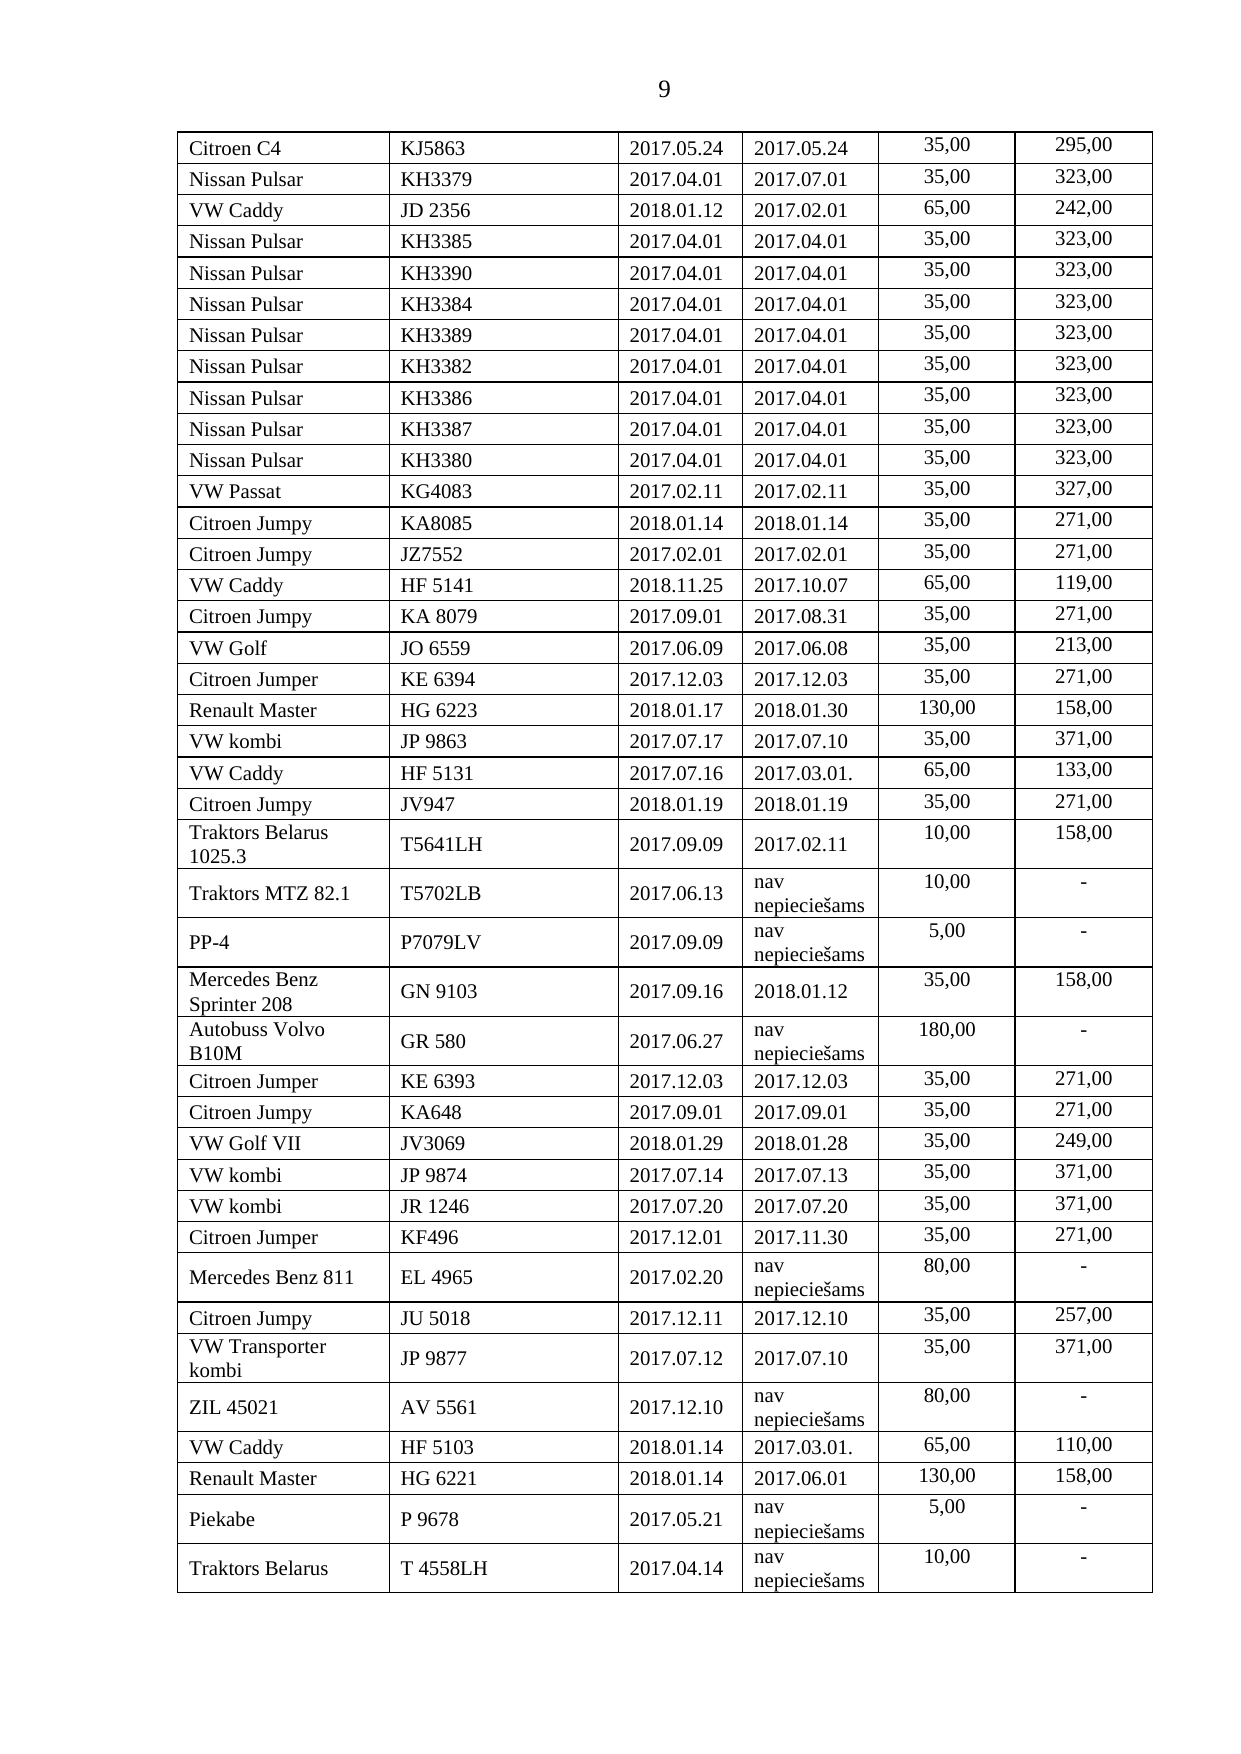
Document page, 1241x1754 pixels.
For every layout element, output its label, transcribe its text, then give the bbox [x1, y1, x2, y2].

table_cell 323,00 [1016, 289, 1152, 319]
table_cell nav nepieciešams [743, 1495, 878, 1543]
table_cell 2018.11.25 [619, 570, 742, 600]
table_cell Nissan Pulsar [178, 258, 389, 288]
table_cell AV 5561 [390, 1383, 618, 1431]
table_cell 158,00 [1016, 695, 1152, 725]
table_cell 257,00 [1016, 1303, 1152, 1333]
table_cell 35,00 [879, 789, 1014, 819]
table_cell 35,00 [879, 1191, 1014, 1221]
table_cell nav nepieciešams [743, 1544, 878, 1592]
table_cell T 4558LH [390, 1544, 618, 1592]
table_cell 323,00 [1016, 414, 1152, 444]
table_cell Citroen Jumper [178, 1222, 389, 1252]
table_cell 2017.04.01 [619, 351, 742, 381]
table_cell 35,00 [879, 726, 1014, 756]
table_cell Mercedes Benz Sprinter 208 [178, 968, 389, 1016]
table_cell - [1016, 918, 1152, 966]
table_cell 323,00 [1016, 226, 1152, 256]
table_cell Traktors Belarus 1025.3 [178, 820, 389, 868]
table_cell HF 5103 [390, 1432, 618, 1462]
table_cell JP 9874 [390, 1160, 618, 1190]
table_cell 271,00 [1016, 664, 1152, 694]
table_cell 271,00 [1016, 1066, 1152, 1096]
table_cell 2017.04.01 [743, 258, 878, 288]
table_cell VW Golf VII [178, 1128, 389, 1158]
table_cell 2017.12.03 [619, 1066, 742, 1096]
table_cell 180,00 [879, 1017, 1014, 1065]
table_cell 2017.09.01 [743, 1097, 878, 1127]
table_cell 2017.02.01 [743, 539, 878, 569]
table_cell 119,00 [1016, 570, 1152, 600]
table_cell 35,00 [879, 633, 1014, 663]
table_cell 2017.04.01 [743, 445, 878, 475]
table_cell 35,00 [879, 1128, 1014, 1158]
table_cell 271,00 [1016, 601, 1152, 631]
table_cell Traktors MTZ 82.1 [178, 869, 389, 917]
table_cell 35,00 [879, 445, 1014, 475]
table_cell nav nepieciešams [743, 1383, 878, 1431]
table_cell HG 6221 [390, 1463, 618, 1493]
table_cell Nissan Pulsar [178, 445, 389, 475]
table_cell 271,00 [1016, 1222, 1152, 1252]
table_cell 158,00 [1016, 1463, 1152, 1493]
table_cell nav nepieciešams [743, 1017, 878, 1065]
table_cell 2018.01.29 [619, 1128, 742, 1158]
table_cell KH3386 [390, 383, 618, 413]
table_cell 2017.03.01. [743, 1432, 878, 1462]
table_cell HG 6223 [390, 695, 618, 725]
table_cell 35,00 [879, 1303, 1014, 1333]
table_cell 2018.01.14 [619, 1463, 742, 1493]
table_cell 2017.07.01 [743, 164, 878, 194]
table_cell 249,00 [1016, 1128, 1152, 1158]
table_cell 10,00 [879, 1544, 1014, 1592]
table_cell 2018.01.12 [743, 968, 878, 1016]
table_cell nav nepieciešams [743, 1253, 878, 1301]
table_cell JR 1246 [390, 1191, 618, 1221]
table_cell 2018.01.14 [619, 1432, 742, 1462]
table_cell 2017.06.27 [619, 1017, 742, 1065]
table_cell 2017.04.01 [619, 320, 742, 350]
table_cell 35,00 [879, 320, 1014, 350]
table_cell nav nepieciešams [743, 869, 878, 917]
table_cell 2017.09.16 [619, 968, 742, 1016]
table_cell VW kombi [178, 1191, 389, 1221]
table_cell T5641LH [390, 820, 618, 868]
table_cell 2018.01.12 [619, 195, 742, 225]
table_cell 323,00 [1016, 445, 1152, 475]
table_cell 2017.04.01 [619, 289, 742, 319]
table_cell 327,00 [1016, 476, 1152, 506]
table_cell GR 580 [390, 1017, 618, 1065]
table_cell ZIL 45021 [178, 1383, 389, 1431]
table_cell 35,00 [879, 383, 1014, 413]
table_cell - [1016, 1383, 1152, 1431]
table_cell Citroen Jumper [178, 664, 389, 694]
table_cell 371,00 [1016, 1191, 1152, 1221]
table_cell 65,00 [879, 758, 1014, 788]
table_cell VW Transporter kombi [178, 1334, 389, 1382]
table_cell 2017.02.01 [743, 195, 878, 225]
table_cell JD 2356 [390, 195, 618, 225]
table_cell 2018.01.28 [743, 1128, 878, 1158]
table_cell 371,00 [1016, 1334, 1152, 1382]
table_cell 2017.02.20 [619, 1253, 742, 1301]
table_cell Nissan Pulsar [178, 289, 389, 319]
table_cell KA 8079 [390, 601, 618, 631]
table_cell 2017.04.14 [619, 1544, 742, 1592]
table_cell GN 9103 [390, 968, 618, 1016]
table_cell VW kombi [178, 726, 389, 756]
table_cell Citroen Jumpy [178, 539, 389, 569]
table_cell 35,00 [879, 1066, 1014, 1096]
table_cell 2017.02.11 [619, 476, 742, 506]
table_cell 295,00 [1016, 133, 1152, 163]
table_cell 2017.04.01 [619, 414, 742, 444]
table_cell 2017.06.01 [743, 1463, 878, 1493]
table_cell 2017.04.01 [743, 383, 878, 413]
table_cell 271,00 [1016, 539, 1152, 569]
table_cell 80,00 [879, 1383, 1014, 1431]
table_cell 2017.04.01 [743, 414, 878, 444]
table_cell 2017.12.10 [619, 1383, 742, 1431]
table_cell 2017.09.01 [619, 601, 742, 631]
table_cell KG4083 [390, 476, 618, 506]
table_cell 35,00 [879, 968, 1014, 1016]
table_cell - [1016, 1017, 1152, 1065]
table_cell Nissan Pulsar [178, 320, 389, 350]
table_cell 2017.12.11 [619, 1303, 742, 1333]
table_cell Nissan Pulsar [178, 351, 389, 381]
table_cell 35,00 [879, 289, 1014, 319]
table_cell Citroen Jumper [178, 1066, 389, 1096]
table_cell 35,00 [879, 133, 1014, 163]
table_cell JP 9877 [390, 1334, 618, 1382]
table_cell VW Golf [178, 633, 389, 663]
table_cell 158,00 [1016, 968, 1152, 1016]
table_cell KH3390 [390, 258, 618, 288]
table_cell Citroen Jumpy [178, 601, 389, 631]
table_cell 271,00 [1016, 1097, 1152, 1127]
table_cell 2017.07.20 [619, 1191, 742, 1221]
table_cell Citroen Jumpy [178, 1303, 389, 1333]
table_cell 35,00 [879, 476, 1014, 506]
table_cell 2017.09.01 [619, 1097, 742, 1127]
table_cell 2017.05.24 [619, 133, 742, 163]
table_cell 2017.02.11 [743, 476, 878, 506]
table_cell 371,00 [1016, 1160, 1152, 1190]
table_cell 2017.11.30 [743, 1222, 878, 1252]
table_cell 35,00 [879, 351, 1014, 381]
table_cell VW Caddy [178, 570, 389, 600]
table_cell 2017.12.03 [743, 1066, 878, 1096]
table_cell Citroen Jumpy [178, 1097, 389, 1127]
table_cell 35,00 [879, 1222, 1014, 1252]
table_cell JV947 [390, 789, 618, 819]
table_cell Autobuss Volvo B10M [178, 1017, 389, 1065]
table_cell 2017.12.01 [619, 1222, 742, 1252]
table_cell 35,00 [879, 664, 1014, 694]
table_cell - [1016, 1253, 1152, 1301]
table_cell 323,00 [1016, 383, 1152, 413]
table_cell 2017.03.01. [743, 758, 878, 788]
table_cell 35,00 [879, 226, 1014, 256]
table_cell Citroen C4 [178, 133, 389, 163]
table_cell 371,00 [1016, 726, 1152, 756]
table_cell 35,00 [879, 164, 1014, 194]
table_cell 2017.07.10 [743, 1334, 878, 1382]
table_cell 65,00 [879, 1432, 1014, 1462]
table_cell 2017.08.31 [743, 601, 878, 631]
table_cell KF496 [390, 1222, 618, 1252]
table_cell EL 4965 [390, 1253, 618, 1301]
table_cell 5,00 [879, 918, 1014, 966]
table_cell HF 5131 [390, 758, 618, 788]
table_cell 2017.06.13 [619, 869, 742, 917]
table_cell VW Passat [178, 476, 389, 506]
table_cell 35,00 [879, 414, 1014, 444]
table_cell 35,00 [879, 1160, 1014, 1190]
table_cell KA8085 [390, 508, 618, 538]
table_cell Citroen Jumpy [178, 789, 389, 819]
table_cell 2017.12.03 [619, 664, 742, 694]
table_cell 2017.07.13 [743, 1160, 878, 1190]
table_cell KH3389 [390, 320, 618, 350]
table_cell 65,00 [879, 570, 1014, 600]
table_cell 2017.12.10 [743, 1303, 878, 1333]
table_cell KE 6393 [390, 1066, 618, 1096]
table_cell 130,00 [879, 695, 1014, 725]
table_cell Renault Master [178, 1463, 389, 1493]
table_cell KH3380 [390, 445, 618, 475]
table_cell KH3382 [390, 351, 618, 381]
table_cell 65,00 [879, 195, 1014, 225]
table_cell 2017.04.01 [619, 445, 742, 475]
table_cell Traktors Belarus [178, 1544, 389, 1592]
table_cell T5702LB [390, 869, 618, 917]
table_cell 10,00 [879, 820, 1014, 868]
table_cell JU 5018 [390, 1303, 618, 1333]
table_cell 2017.07.14 [619, 1160, 742, 1190]
table_cell Renault Master [178, 695, 389, 725]
table_cell 2017.04.01 [743, 320, 878, 350]
table_cell 130,00 [879, 1463, 1014, 1493]
table_cell 35,00 [879, 1334, 1014, 1382]
table_cell - [1016, 869, 1152, 917]
table_cell 2017.05.21 [619, 1495, 742, 1543]
table_cell VW Caddy [178, 195, 389, 225]
table_cell 2018.01.19 [743, 789, 878, 819]
table_cell 133,00 [1016, 758, 1152, 788]
table_cell Nissan Pulsar [178, 383, 389, 413]
table_cell JO 6559 [390, 633, 618, 663]
table_cell 35,00 [879, 601, 1014, 631]
table_cell 80,00 [879, 1253, 1014, 1301]
table_cell P 9678 [390, 1495, 618, 1543]
table_cell 2017.04.01 [743, 289, 878, 319]
table_cell Citroen Jumpy [178, 508, 389, 538]
table_cell KJ5863 [390, 133, 618, 163]
table_cell KA648 [390, 1097, 618, 1127]
table_cell 2017.06.09 [619, 633, 742, 663]
table_cell 2017.04.01 [743, 226, 878, 256]
table_cell 271,00 [1016, 789, 1152, 819]
table_cell P7079LV [390, 918, 618, 966]
table_cell JZ7552 [390, 539, 618, 569]
table_cell HF 5141 [390, 570, 618, 600]
table_cell 2017.04.01 [619, 164, 742, 194]
table_cell 2018.01.17 [619, 695, 742, 725]
table_cell nav nepieciešams [743, 918, 878, 966]
table_cell JV3069 [390, 1128, 618, 1158]
table_cell 10,00 [879, 869, 1014, 917]
table_cell 2017.04.01 [619, 383, 742, 413]
table_cell VW Caddy [178, 758, 389, 788]
table_cell 323,00 [1016, 320, 1152, 350]
table_cell 2017.06.08 [743, 633, 878, 663]
table_cell 35,00 [879, 539, 1014, 569]
table_cell 2017.04.01 [619, 226, 742, 256]
table_cell 110,00 [1016, 1432, 1152, 1462]
table_cell 5,00 [879, 1495, 1014, 1543]
table_cell KH3379 [390, 164, 618, 194]
table_cell 2017.04.01 [619, 258, 742, 288]
table_cell 242,00 [1016, 195, 1152, 225]
table_cell VW kombi [178, 1160, 389, 1190]
table_cell 2017.07.10 [743, 726, 878, 756]
table_cell 2017.12.03 [743, 664, 878, 694]
table_cell 213,00 [1016, 633, 1152, 663]
table_cell 2018.01.14 [619, 508, 742, 538]
table_cell 323,00 [1016, 164, 1152, 194]
table_cell 2017.07.12 [619, 1334, 742, 1382]
table_cell KE 6394 [390, 664, 618, 694]
table_cell 35,00 [879, 508, 1014, 538]
table_cell 2017.07.20 [743, 1191, 878, 1221]
table_cell Piekabe [178, 1495, 389, 1543]
table_cell 323,00 [1016, 258, 1152, 288]
table_cell 2017.09.09 [619, 820, 742, 868]
table_cell 2017.04.01 [743, 351, 878, 381]
table_cell 2017.07.16 [619, 758, 742, 788]
table_cell 323,00 [1016, 351, 1152, 381]
table_cell 2017.07.17 [619, 726, 742, 756]
table_cell 2017.10.07 [743, 570, 878, 600]
table_cell 35,00 [879, 258, 1014, 288]
table_cell KH3384 [390, 289, 618, 319]
table_cell KH3387 [390, 414, 618, 444]
table_cell 2017.09.09 [619, 918, 742, 966]
table_cell JP 9863 [390, 726, 618, 756]
table_cell KH3385 [390, 226, 618, 256]
table_cell PP-4 [178, 918, 389, 966]
table_cell Mercedes Benz 811 [178, 1253, 389, 1301]
table_cell 158,00 [1016, 820, 1152, 868]
table_cell 2017.05.24 [743, 133, 878, 163]
table_cell 271,00 [1016, 508, 1152, 538]
table_cell 35,00 [879, 1097, 1014, 1127]
table_cell 2018.01.19 [619, 789, 742, 819]
table_cell Nissan Pulsar [178, 226, 389, 256]
table_cell Nissan Pulsar [178, 164, 389, 194]
table_cell 2017.02.01 [619, 539, 742, 569]
table_cell 2018.01.14 [743, 508, 878, 538]
table_cell - [1016, 1544, 1152, 1592]
table_cell 2017.02.11 [743, 820, 878, 868]
table_cell VW Caddy [178, 1432, 389, 1462]
table_cell 2018.01.30 [743, 695, 878, 725]
table_cell Nissan Pulsar [178, 414, 389, 444]
table_cell - [1016, 1495, 1152, 1543]
